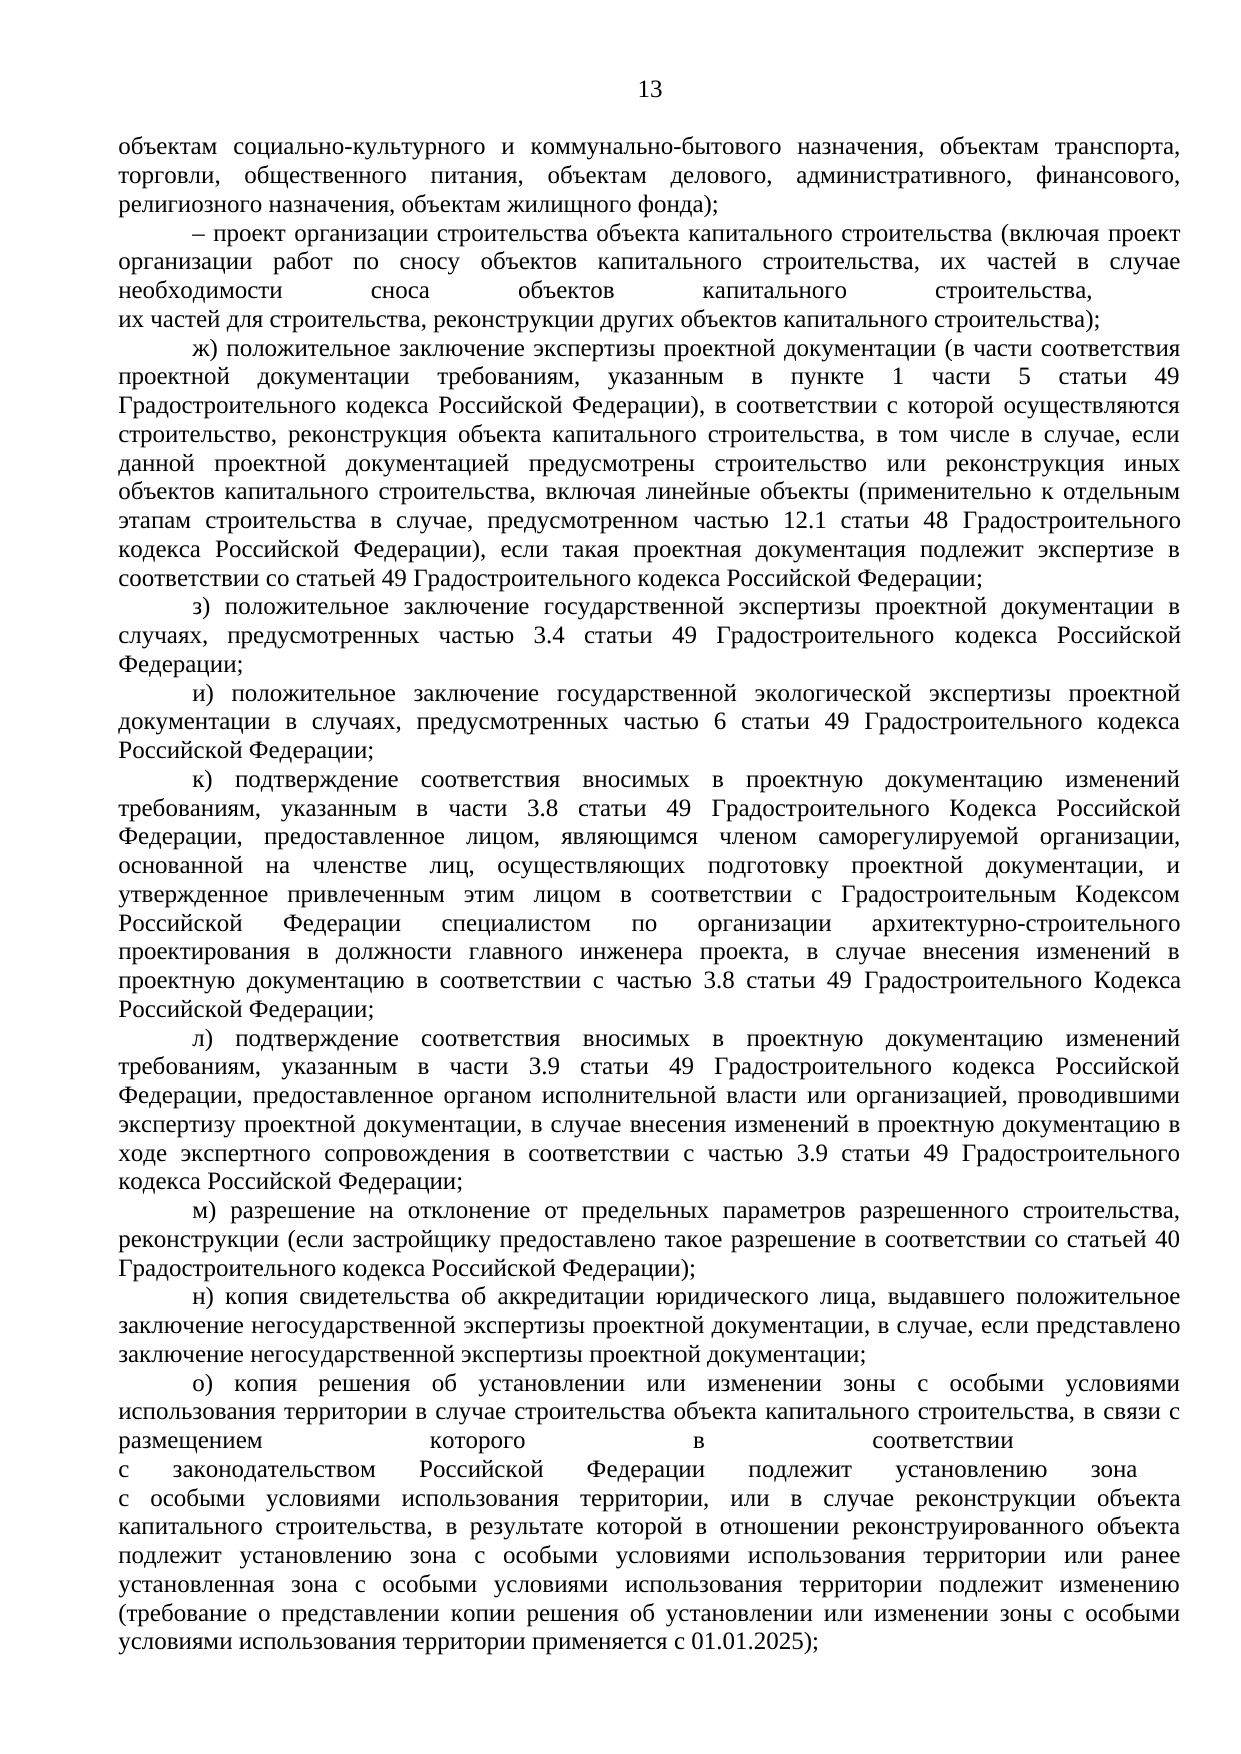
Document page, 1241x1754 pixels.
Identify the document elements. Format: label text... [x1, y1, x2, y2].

text з) положительное заключение государственной экспертизы проектной документации в случаях, предусмотренных частью 3.4 статьи 49 Градостроительного кодекса Российской Федерации; [118, 591, 1181, 678]
text и) положительное заключение государственной экологической экспертизы проектной документации в случаях, предусмотренных частью 6 статьи 49 Градостроительного кодекса Российской Федерации; [118, 678, 1181, 764]
text ж) положительное заключение экспертизы проектной документации (в части соответствия проектной документации требованиям, указанным в пункте 1 части 5 статьи 49 Градостроительного кодекса Российской Федерации), в соответствии с которой осуществляются строительство, реконструкция объекта капитального строительства, в том числе в случае, если данной проектной документацией предусмотрены строительство или реконструкция иных объектов капитального строительства, включая линейные объекты (применительно к отдельным этапам строительства в случае, предусмотренном частью 12.1 статьи 48 Градостроительного кодекса Российской Федерации), если такая проектная документация подлежит экспертизе в соответствии со статьей 49 Градостроительного кодекса Российской Федерации; [118, 333, 1181, 591]
text – проект организации строительства объекта капитального строительства (включая проект организации работ по сносу объектов капитального строительства, их частей в случае необходимости сноса объектов капитального строительства, их частей для строительства, реконструкции других объектов капитального строительства); [118, 218, 1181, 333]
text к) подтверждение соответствия вносимых в проектную документацию изменений требованиям, указанным в части 3.8 статьи 49 Градостроительного Кодекса Российской Федерации, предоставленное лицом, являющимся членом саморегулируемой организации, основанной на членстве лиц, осуществляющих подготовку проектной документации, и утвержденное привлеченным этим лицом в соответствии с Градостроительным Кодексом Российской Федерации специалистом по организации архитектурно-строительного проектирования в должности главного инженера проекта, в случае внесения изменений в проектную документацию в соответствии с частью 3.8 статьи 49 Градостроительного Кодекса Российской Федерации; [118, 764, 1181, 1023]
text о) копия решения об установлении или изменении зоны с особыми условиями использования территории в случае строительства объекта капитального строительства, в связи с размещением которого в соответствии с законодательством Российской Федерации подлежит установлению зона с особыми условиями использования территории, или в случае реконструкции объекта капитального строительства, в результате которой в отношении реконструированного объекта подлежит установлению зона с особыми условиями использования территории или ранее установленная зона с особыми условиями использования территории подлежит изменению (требование о представлении копии решения об установлении или изменении зоны с особыми условиями использования территории применяется с 01.01.2025); [118, 1368, 1181, 1655]
text м) разрешение на отклонение от предельных параметров разрешенного строительства, реконструкции (если застройщику предоставлено такое разрешение в соответствии со статьей 40 Градостроительного кодекса Российской Федерации); [118, 1195, 1181, 1281]
text л) подтверждение соответствия вносимых в проектную документацию изменений требованиям, указанным в части 3.9 статьи 49 Градостроительного кодекса Российской Федерации, предоставленное органом исполнительной власти или организацией, проводившими экспертизу проектной документации, в случае внесения изменений в проектную документацию в ходе экспертного сопровождения в соответствии с частью 3.9 статьи 49 Градостроительного кодекса Российской Федерации; [118, 1023, 1181, 1195]
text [118, 131, 1181, 218]
text н) копия свидетельства об аккредитации юридического лица, выдавшего положительное заключение негосударственной экспертизы проектной документации, в случае, если представлено заключение негосударственной экспертизы проектной документации; [118, 1281, 1181, 1368]
